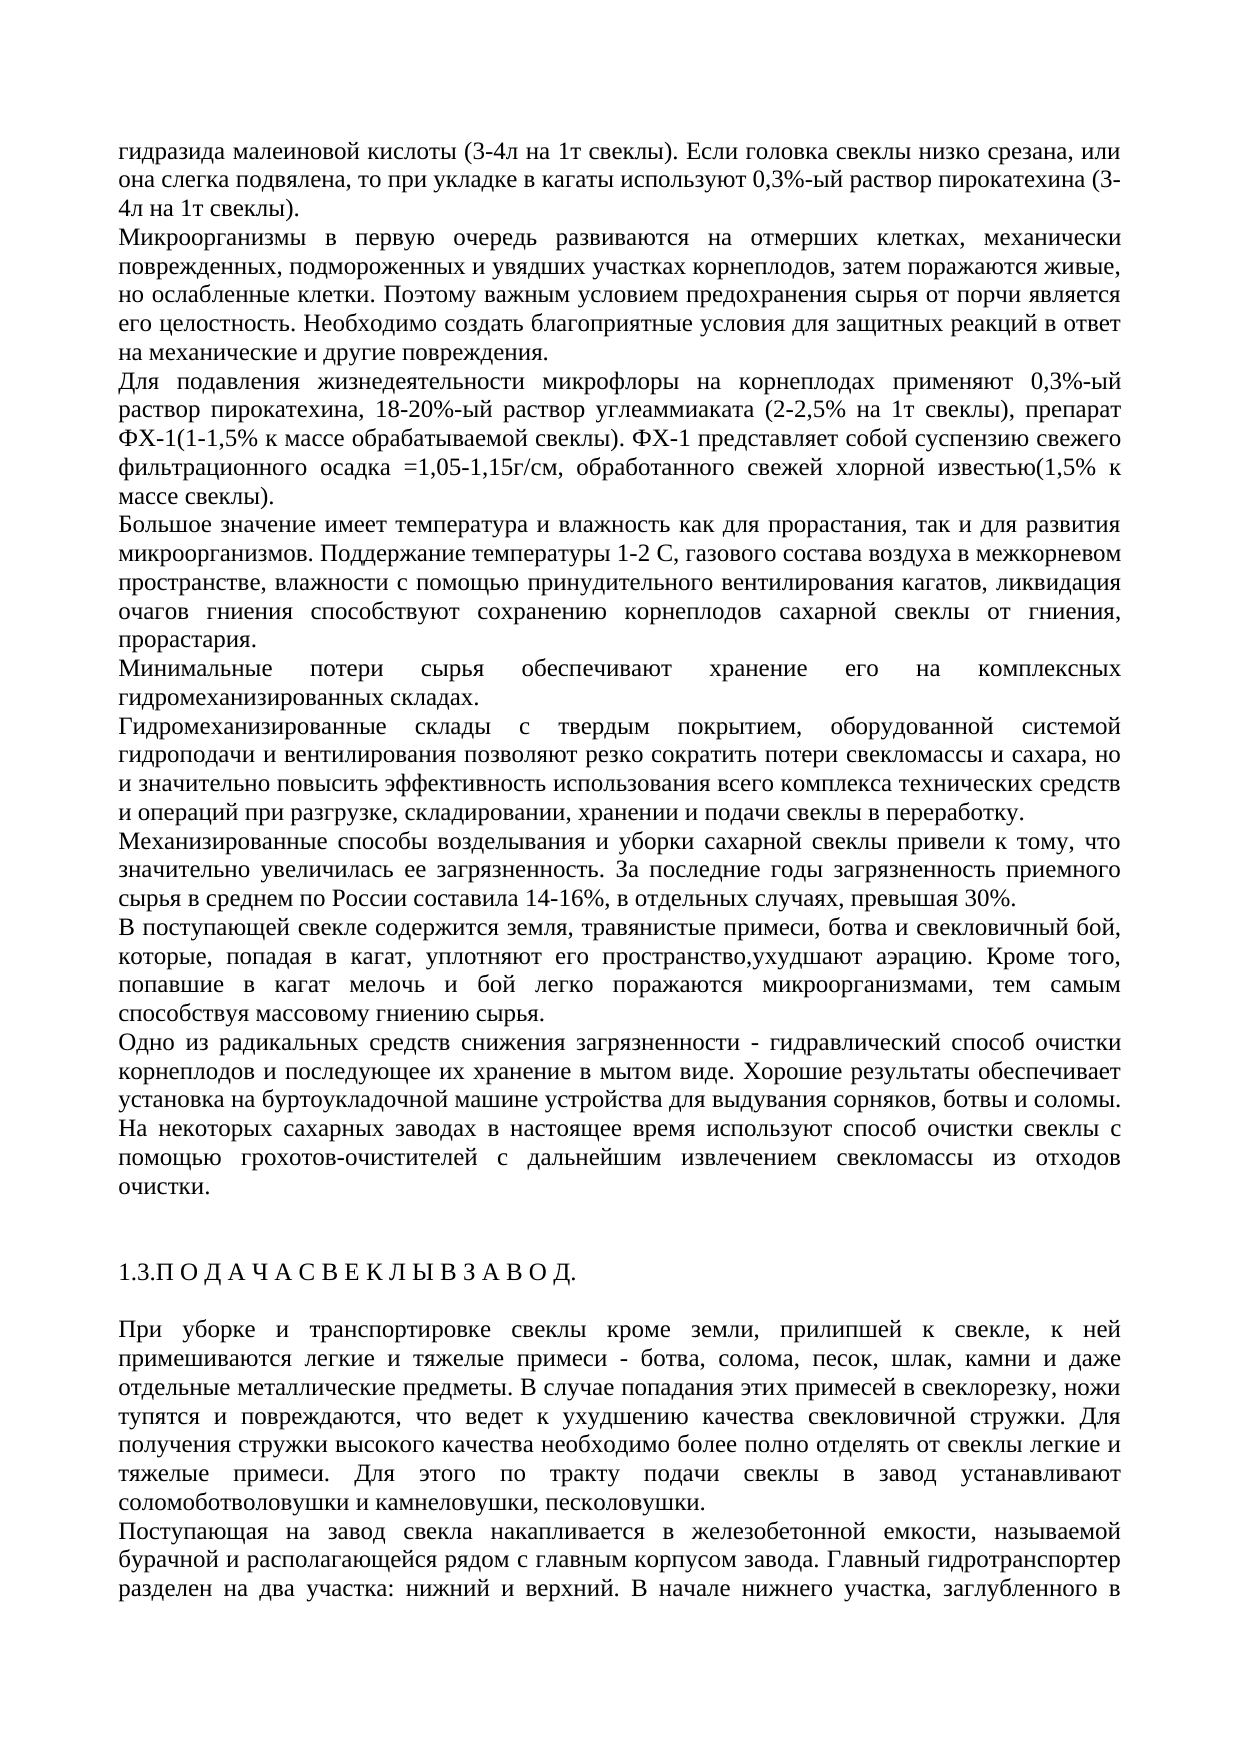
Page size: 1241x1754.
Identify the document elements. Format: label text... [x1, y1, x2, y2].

text При уборке и транспортировке свеклы кроме земли, прилипшей к свекле, к ней примешиваются легкие и тяжелые примеси - ботва, солома, песок, шлак, камни и даже отдельные металлические предметы. В случае попадания этих примесей в свеклорезку, ножи тупятся и повреждаются, что ведет к ухудшению качества свекловичной стружки. Для получения стружки высокого качества необходимо более полно отделять от свеклы легкие и тяжелые примеси. Для этого по тракту подачи свеклы в завод устанавливают соломоботволовушки и камнеловушки, песколовушки. [118, 1314, 1122, 1516]
text В поступающей свекле содержится земля, травянистые примеси, ботва и свекловичный бой, которые, попадая в кагат, уплотняют его пространство,ухудшают аэрацию. Кроме того, попавшие в кагат мелочь и бой легко поражаются микроорганизмами, тем самым способствуя массовому гниению сырья. [118, 912, 1122, 1027]
text Гидромеханизированные склады с твердым покрытием, оборудованной системой гидроподачи и вентилирования позволяют резко сократить потери свекломассы и сахара, но и значительно повысить эффективность использования всего комплекса технических средств и операций при разгрузке, складировании, хранении и подачи свеклы в переработку. [118, 711, 1122, 826]
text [118, 136, 1122, 222]
text 1.3.П О Д А Ч А С В Е К Л Ы В З А В О Д. [118, 1257, 1122, 1286]
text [118, 1516, 1122, 1602]
text Механизированные способы возделывания и уборки сахарной свеклы привели к тому, что значительно увеличилась ее загрязненность. За последние годы загрязненность приемного сырья в среднем по России составила 14-16%, в отдельных случаях, превышая 30%. [118, 826, 1122, 912]
text Минимальные потери сырья обеспечивают хранение его на комплексных гидромеханизированных складах. [118, 653, 1122, 711]
text Одно из радикальных средств снижения загрязненности - гидравлический способ очистки корнеплодов и последующее их хранение в мытом виде. Хорошие результаты обеспечивает установка на буртоукладочной машине устройства для выдувания сорняков, ботвы и соломы. На некоторых сахарных заводах в настоящее время используют способ очистки свеклы с помощью грохотов-очистителей с дальнейшим извлечением свекломассы из отходов очистки. [118, 1027, 1122, 1199]
text Большое значение имеет температура и влажность как для прорастания, так и для развития микроорганизмов. Поддержание температуры 1-2 С, газового состава воздуха в межкорневом пространстве, влажности с помощью принудительного вентилирования кагатов, ликвидация очагов гниения способствуют сохранению корнеплодов сахарной свеклы от гниения, прорастария. [118, 509, 1122, 653]
text Для подавления жизнедеятельности микрофлоры на корнеплодах применяют 0,3%-ый раствор пирокатехина, 18-20%-ый раствор углеаммиаката (2-2,5% на 1т свеклы), препарат ФХ-1(1-1,5% к массе обрабатываемой свеклы). ФХ-1 представляет собой суспензию свежего фильтрационного осадка =1,05-1,15г/см, обработанного свежей хлорной известью(1,5% к массе свеклы). [118, 366, 1122, 509]
text Микроорганизмы в первую очередь развиваются на отмерших клетках, механически поврежденных, подмороженных и увядших участках корнеплодов, затем поражаются живые, но ослабленные клетки. Поэтому важным условием предохранения сырья от порчи является его целостность. Необходимо создать благоприятные условия для защитных реакций в ответ на механические и другие повреждения. [118, 222, 1122, 366]
